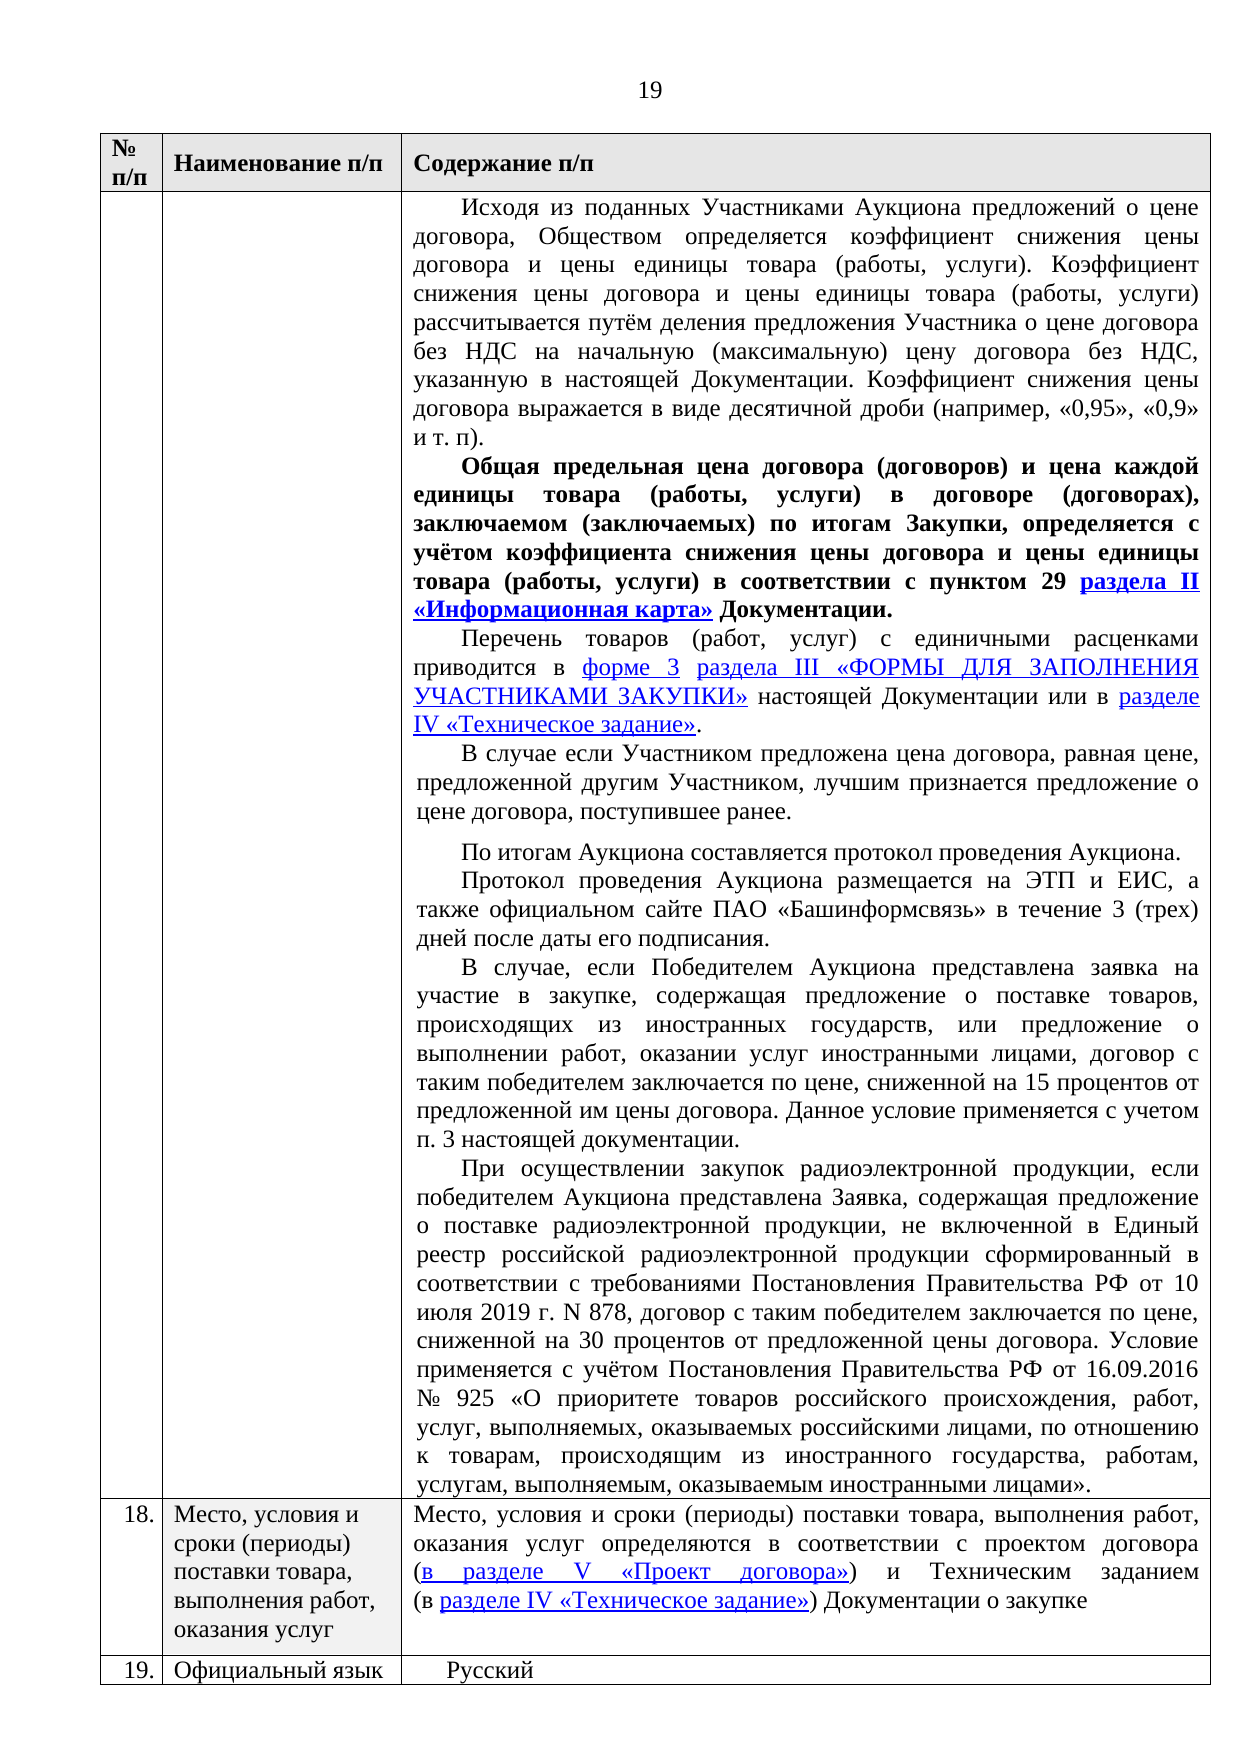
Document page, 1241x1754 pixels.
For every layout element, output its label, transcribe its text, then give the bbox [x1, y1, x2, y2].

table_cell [163, 192, 401, 1498]
table_cell Место, условия и сроки (периоды) поставки товара, выполнения работ, оказания услуг определяются в соответствии с проектом договора (в разделе V «Проект договора») и Техническим заданием (в разделе IV «Техническое задание») Документации о закупке [402, 1499, 1210, 1654]
table_cell Место, условия и сроки (периоды) поставки товара, выполнения работ, оказания услуг [163, 1499, 401, 1654]
table_header № п/п [101, 134, 162, 191]
table_cell Русский [402, 1656, 1210, 1684]
table_cell [101, 192, 162, 1498]
table_header Наименование п/п [163, 134, 401, 191]
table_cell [402, 192, 1210, 1498]
table_cell [101, 1656, 162, 1684]
table_cell Официальный язык закупки [163, 1656, 401, 1684]
table_header Содержание п/п [402, 134, 1210, 191]
table_cell [101, 1499, 162, 1654]
